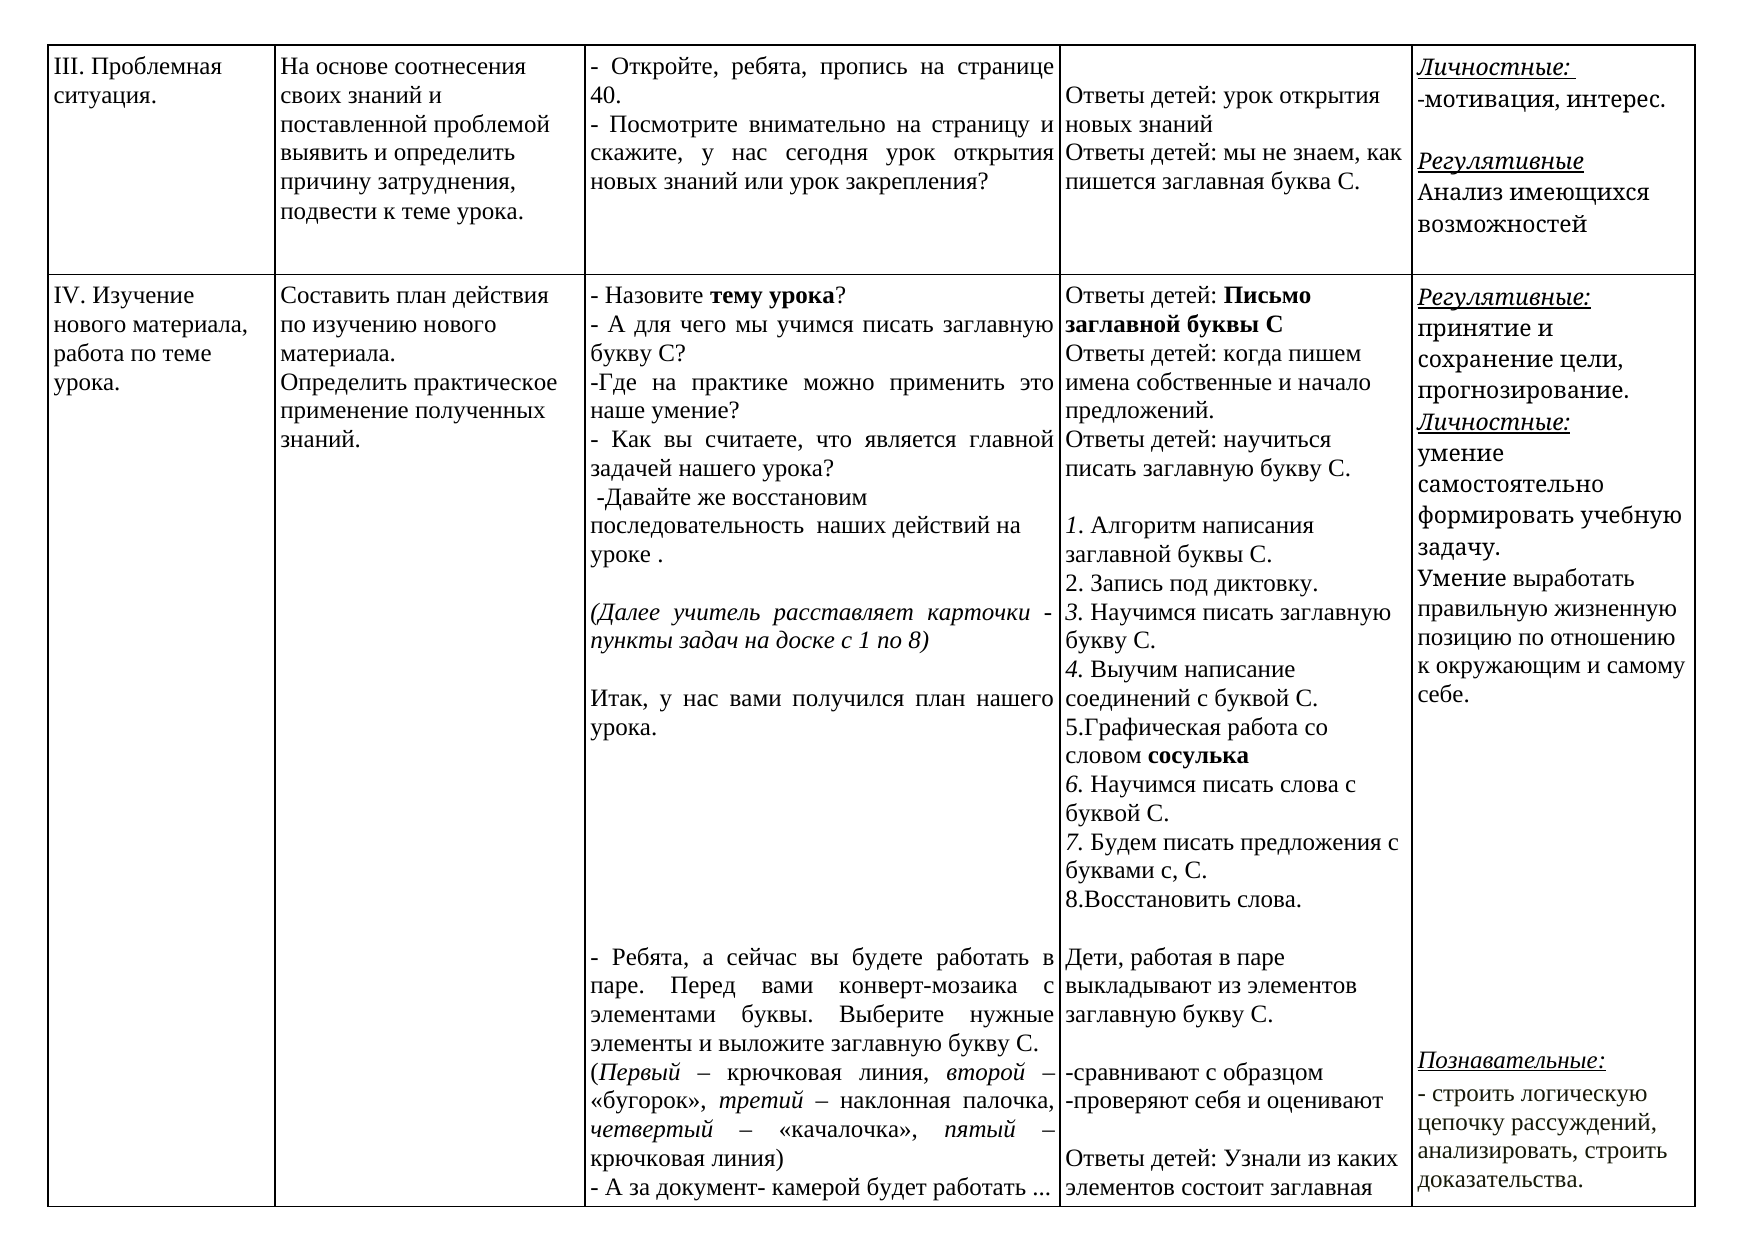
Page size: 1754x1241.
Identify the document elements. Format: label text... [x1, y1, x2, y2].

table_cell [586, 275, 1059, 1206]
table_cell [49, 275, 274, 1206]
table_cell Личностные: -мотивация, интерес. Регулятивные Анализ имеющихся возможностей [1413, 46, 1694, 273]
table_cell - Откройте, ребята, пропись на странице 40. - Посмотрите внимательно на страницу и скажите, у нас сегодня урок открытия новых знаний или урок закрепления? [586, 46, 1059, 273]
table_cell На основе соотнесения своих знаний и поставленной проблемой выявить и определить причину затруднения, подвести к теме урока. [276, 46, 584, 273]
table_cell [276, 275, 584, 1206]
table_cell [1413, 275, 1694, 1206]
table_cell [1061, 275, 1411, 1206]
table_cell Ответы детей: урок открытия новых знаний Ответы детей: мы не знаем, как пишется заглавная буква С. [1061, 46, 1411, 273]
table_cell III. Проблемная ситуация. [49, 46, 274, 273]
